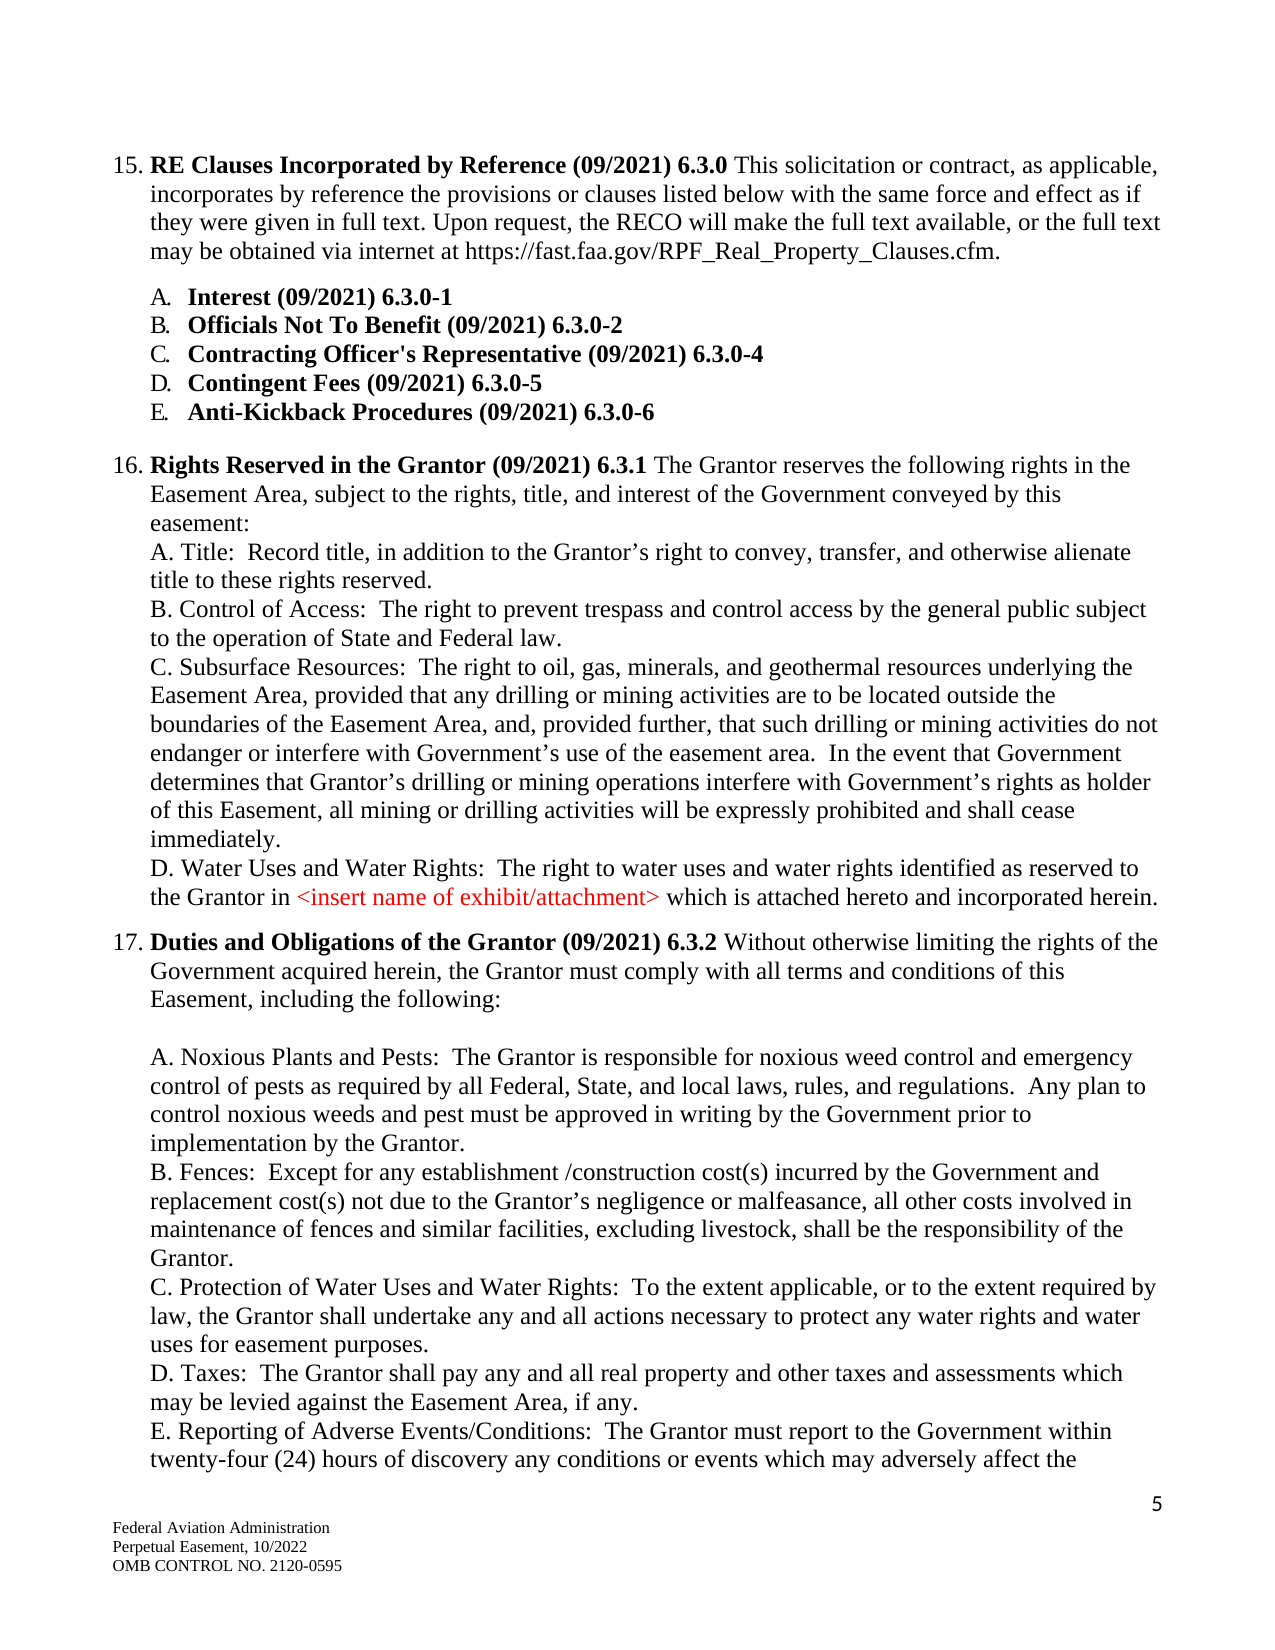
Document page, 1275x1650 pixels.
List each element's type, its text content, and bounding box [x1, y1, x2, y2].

list Contingent Fees (09/2021) 6.3.0-5 Insert in all real estate contracts. [150, 368, 1162, 397]
list RE Clauses Incorporated by Reference (09/2021) 6.3.0 Insert in all real estate contracts when clauses are included by reference. This solicitation or contract, as applicable, incorporates by reference the provisions or clauses listed below with the same force and effect as if they were given in full text. Upon request, the RECO will make the full text available, or the full text may be obtained via internet at https://fast.faa.gov/RPF_Real_Property_Clauses.cfm. [112, 150, 1162, 265]
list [112, 927, 1162, 1473]
list Anti-Kickback Procedures (09/2021) 6.3.0-6 Insert in all real estate contracts expected to exceed $150,000. [150, 397, 1162, 425]
list Rights Reserved in the Grantor (09/2021) 6.3.1 Insert in all perpetual easements. The Grantor reserves the following rights in the Easement Area, subject to the rights, title, and interest of the Government conveyed by this easement: A. Title: Record title, in addition to the Grantor’s right to convey, transfer, and otherwise alienate title to these rights reserved. B. Control of Access: The right to prevent trespass and control access by the general public subject to the operation of State and Federal law. C. Subsurface Resources: The right to oil, gas, minerals, and geothermal resources underlying the Easement Area, provided that any drilling or mining activities are to be located outside the boundaries of the Easement Area, and, provided further, that such drilling or mining activities do not endanger or interfere with Government’s use of the easement area. In the event that Government determines that Grantor’s drilling or mining operations interfere with Government’s rights as holder of this Easement, all mining or drilling activities will be expressly prohibited and shall cease immediately. D. [INSTRUCTION TO RECO: DELETE IF NOT APPLICABLE] Water Uses and Water Rights: The right to water uses and water rights identified as reserved to the Grantor in <insert name of exhibit/attachment> which is attached hereto and incorporated herein. [112, 450, 1162, 910]
list Interest (09/2021) 6.3.0-1 Insert in all real estate contracts where the FAA pays rent or one-time costs (excluding purchases and eminent domain) and has agreed to pay interest for late payment. [150, 282, 1162, 310]
list Contracting Officer's Representative (09/2021) 6.3.0-4 Insert in all real estate contracts. [150, 339, 1162, 368]
list Officials Not To Benefit (09/2021) 6.3.0-2 Insert in all real estate contracts. [150, 310, 1162, 339]
